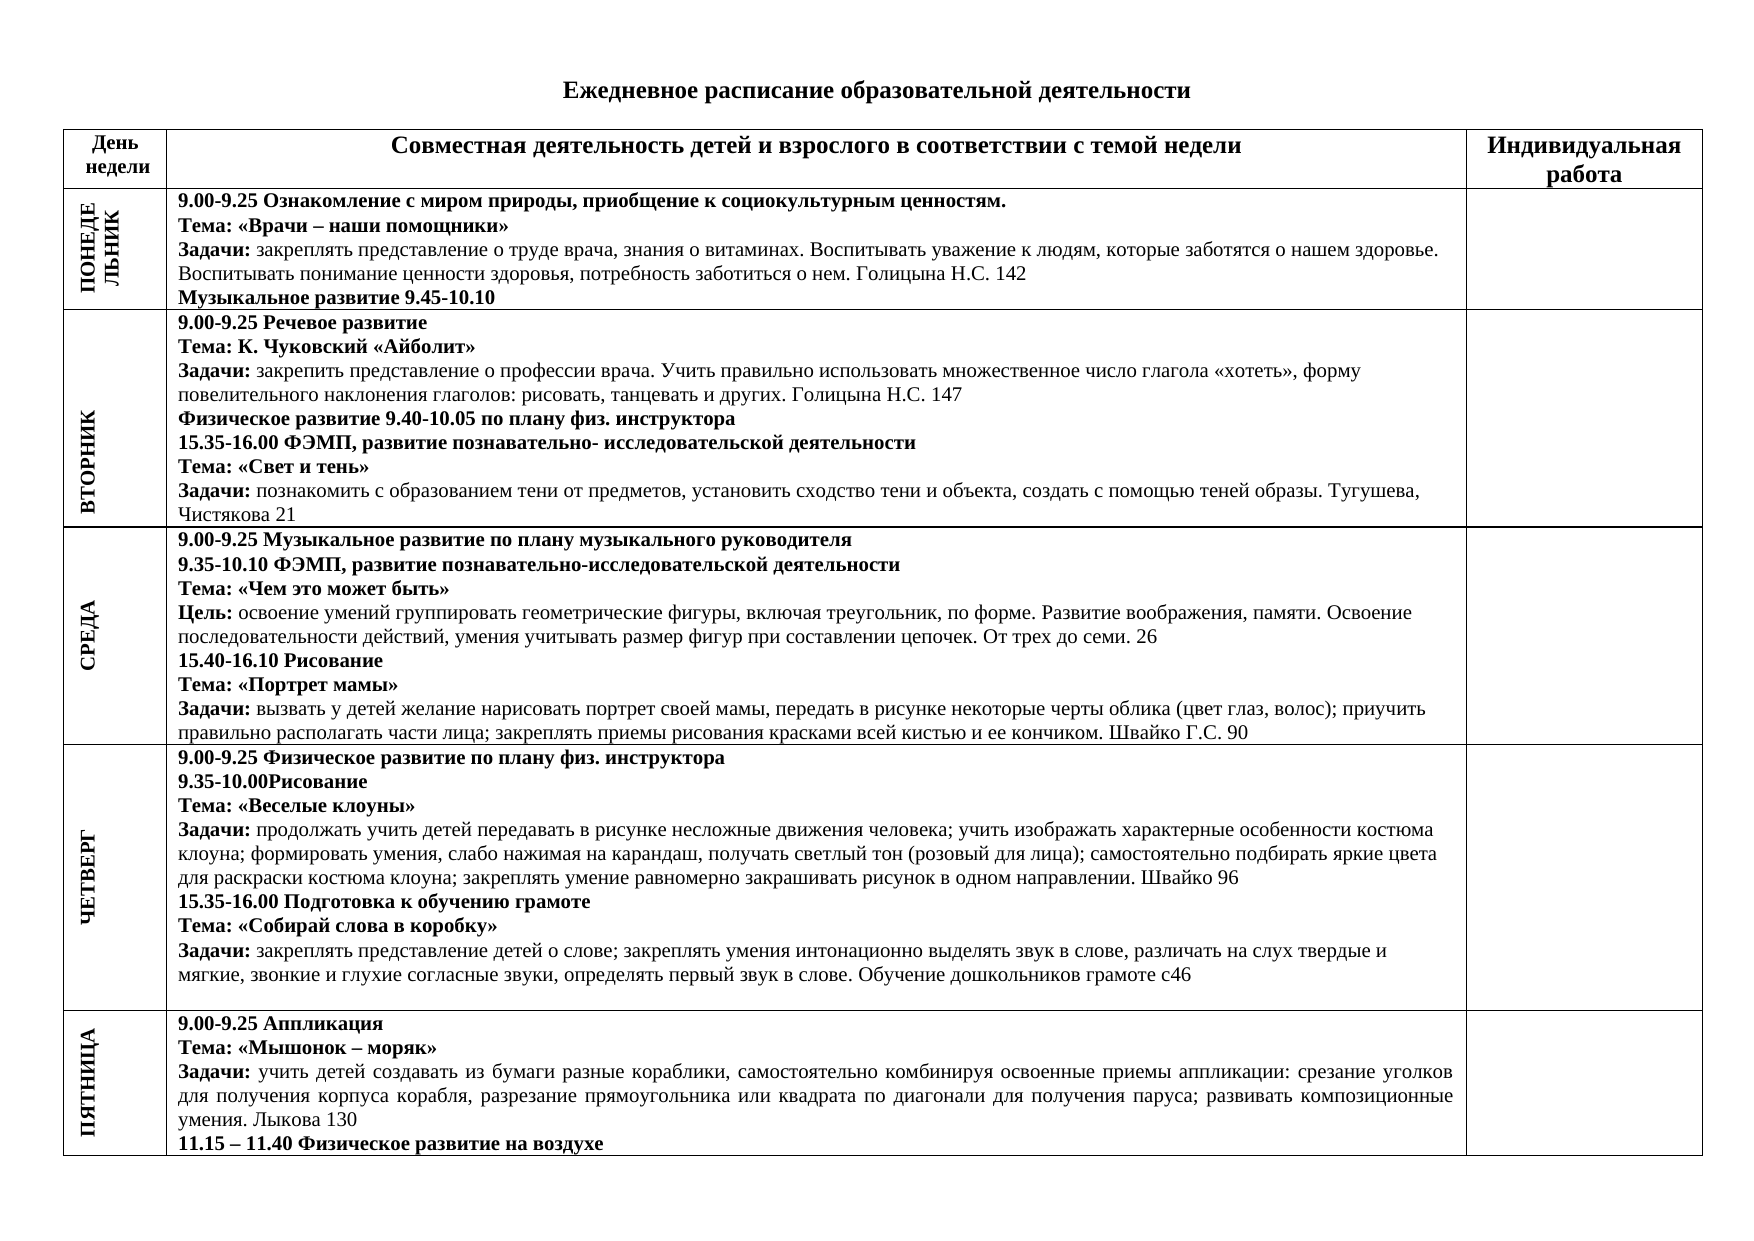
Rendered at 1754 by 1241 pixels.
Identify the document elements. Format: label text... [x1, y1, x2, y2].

table_cell [1467, 745, 1702, 1010]
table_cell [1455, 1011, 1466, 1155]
table_cell ВТОРНИК [64, 310, 166, 526]
table_cell ПОНЕДЕЛЬНИК [64, 189, 166, 309]
table_header Индивидуальная работа [1467, 130, 1702, 187]
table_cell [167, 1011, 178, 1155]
table_cell [1467, 1011, 1702, 1155]
table_cell [1467, 310, 1702, 526]
table_cell 9.00-9.25 Музыкальное развитие по плану музыкального руководителя 9.35-10.10 ФЭМП, развитие познавательно-исследовательской деятельности Тема: «Чем это может быть» Цель: освоение умений группировать геометрические фигуры, включая треугольник, по форме. Развитие воображения, памяти. Освоение последовательности действий, умения учитывать размер фигур при составлении цепочек. От трех до семи. 26 15.40-16.10 Рисование Тема: «Портрет мамы» Задачи: вызвать у детей желание нарисовать портрет своей мамы, передать в рисунке некоторые черты облика (цвет глаз, волос); приучить правильно располагать части лица; закреплять приемы рисования красками всей кистью и ее кончиком. Швайко Г.С. 90 [167, 528, 1466, 744]
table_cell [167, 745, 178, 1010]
table_header День недели [64, 130, 166, 187]
table_cell 9.00-9.25 Ознакомление с миром природы, приобщение к социокультурным ценностям. Тема: «Врачи – наши помощники» Задачи: закреплять представление о труде врача, знания о витаминах. Воспитывать уважение к людям, которые заботятся о нашем здоровье. Воспитывать понимание ценности здоровья, потребность заботиться о нем. Голицына Н.С. 142 Музыкальное развитие 9.45-10.10 [167, 189, 1466, 309]
table_header Совместная деятельность детей и взрослого в соответствии с темой недели [167, 130, 1466, 187]
text Ежедневное расписание образовательной деятельности [75, 75, 1679, 104]
table_cell ЧЕТВЕРГ [64, 745, 166, 1010]
table_cell 9.00-9.25 Речевое развитие Тема: К. Чуковский «Айболит» Задачи: закрепить представление о профессии врача. Учить правильно использовать множественное число глагола «хотеть», форму повелительного наклонения глаголов: рисовать, танцевать и других. Голицына Н.С. 147 Физическое развитие 9.40-10.05 по плану физ. инструктора 15.35-16.00 ФЭМП, развитие познавательно- исследовательской деятельности Тема: «Свет и тень» Задачи: познакомить с образованием тени от предметов, установить сходство тени и объекта, создать с помощью теней образы. Тугушева, Чистякова 21 [167, 310, 1466, 526]
table_cell ПЯТНИЦА [64, 1011, 166, 1155]
table_cell [1467, 528, 1702, 744]
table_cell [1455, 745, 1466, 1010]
table_cell СРЕДА [64, 528, 166, 744]
table_cell [1467, 189, 1702, 309]
